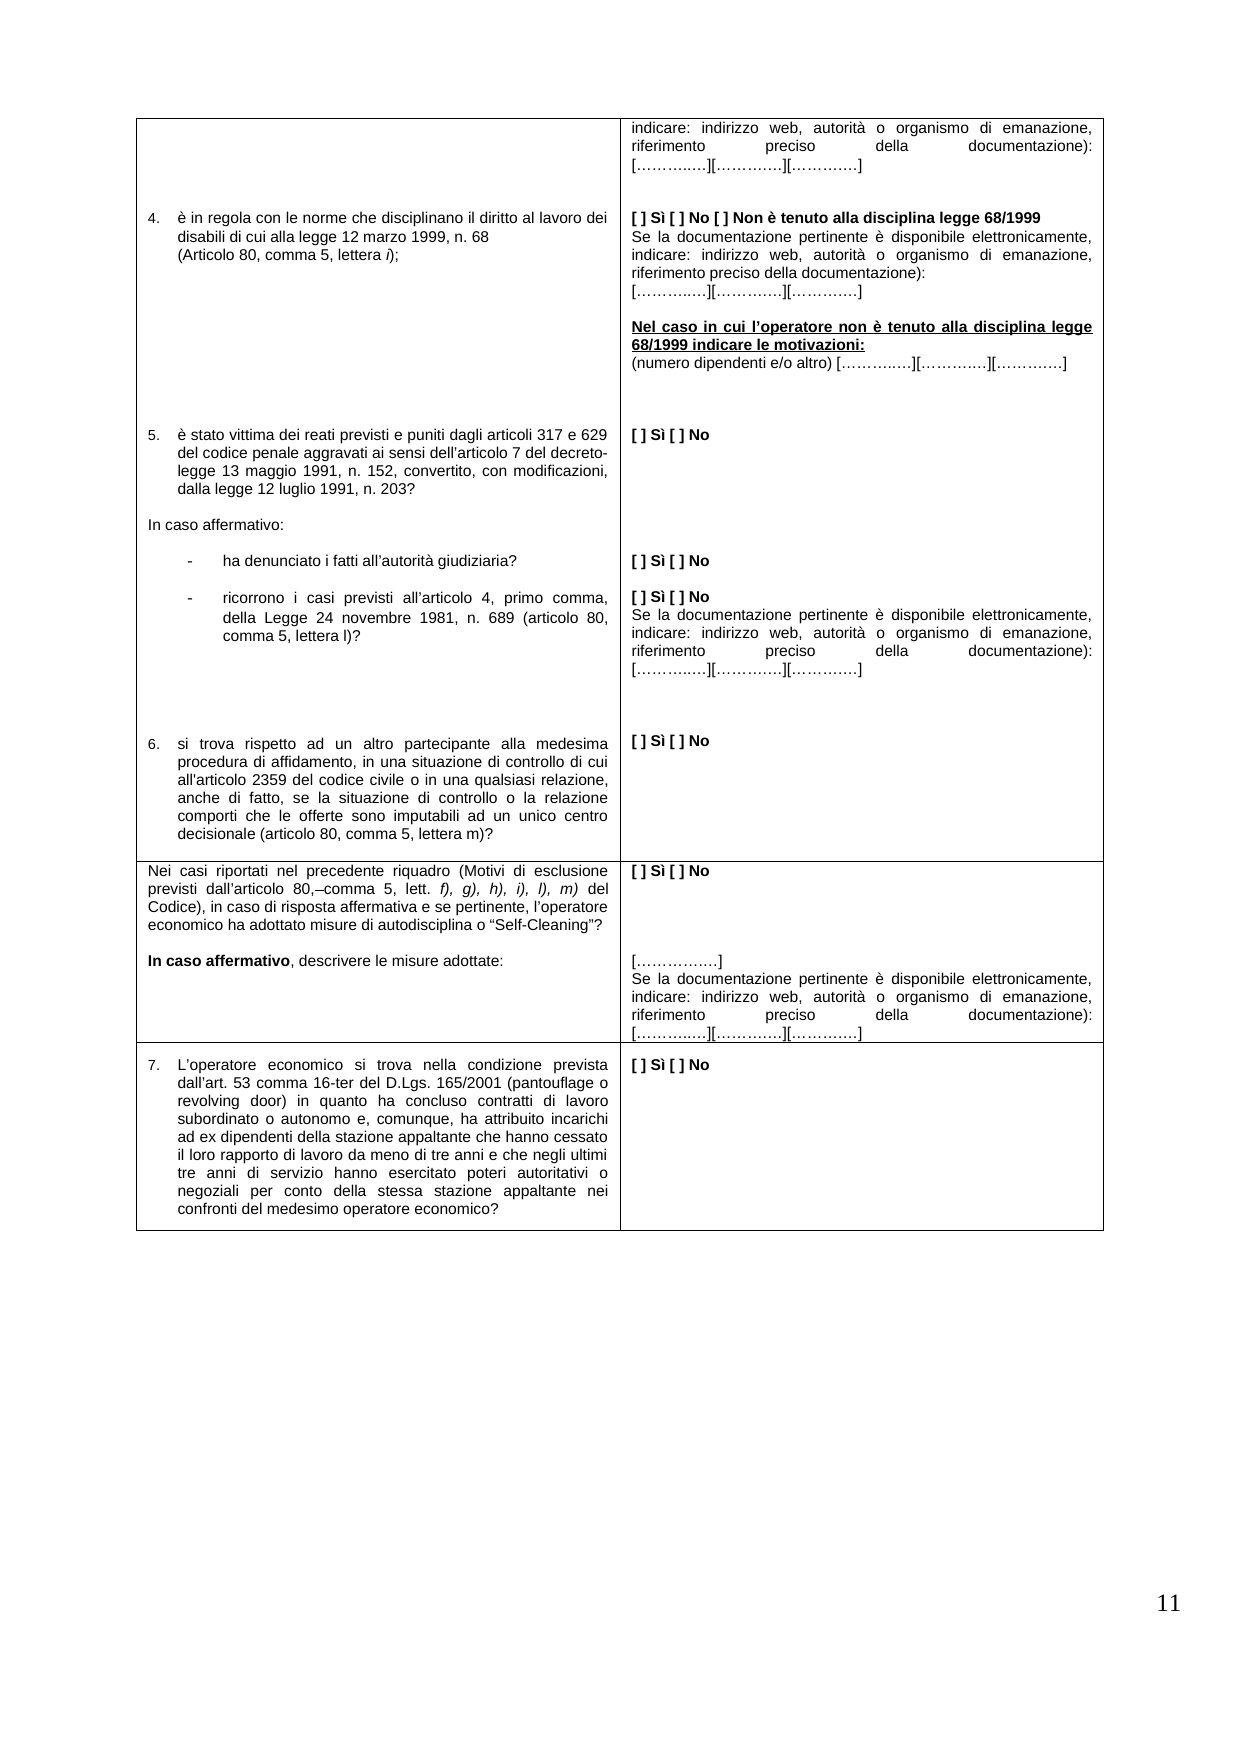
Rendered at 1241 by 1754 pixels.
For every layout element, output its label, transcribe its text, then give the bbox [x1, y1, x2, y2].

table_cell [621, 119, 1103, 861]
table_cell [ ] Sì [ ] No [621, 1043, 1103, 1230]
table_cell Nei casi riportati nel precedente riquadro (Motivi di esclusione previsti dall’articolo 80, comma 5, lett. f), g), h), i), l), m) del Codice), in caso di risposta affermativa e se pertinente, l’operatore economico ha adottato misure di autodisciplina o “Self-Cleaning”? In caso affermativo, descrivere le misure adottate: [137, 862, 620, 1042]
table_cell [137, 119, 620, 861]
table_cell [ ] Sì [ ] No [………….…] Se la documentazione pertinente è disponibile elettronicamente, indicare: indirizzo web, autorità o organismo di emanazione, riferimento preciso della documentazione): [………..…][……….…][……….…] [621, 862, 1103, 1042]
table_cell L’operatore economico si trova nella condizione prevista dall’art. 53 comma 16-ter del D.Lgs. 165/2001 (pantouflage o revolving door) in quanto ha concluso contratti di lavoro subordinato o autonomo e, comunque, ha attribuito incarichi ad ex dipendenti della stazione appaltante che hanno cessato il loro rapporto di lavoro da meno di tre anni e che negli ultimi tre anni di servizio hanno esercitato poteri autoritativi o negoziali per conto della stessa stazione appaltante nei confronti del medesimo operatore economico? [137, 1043, 620, 1230]
